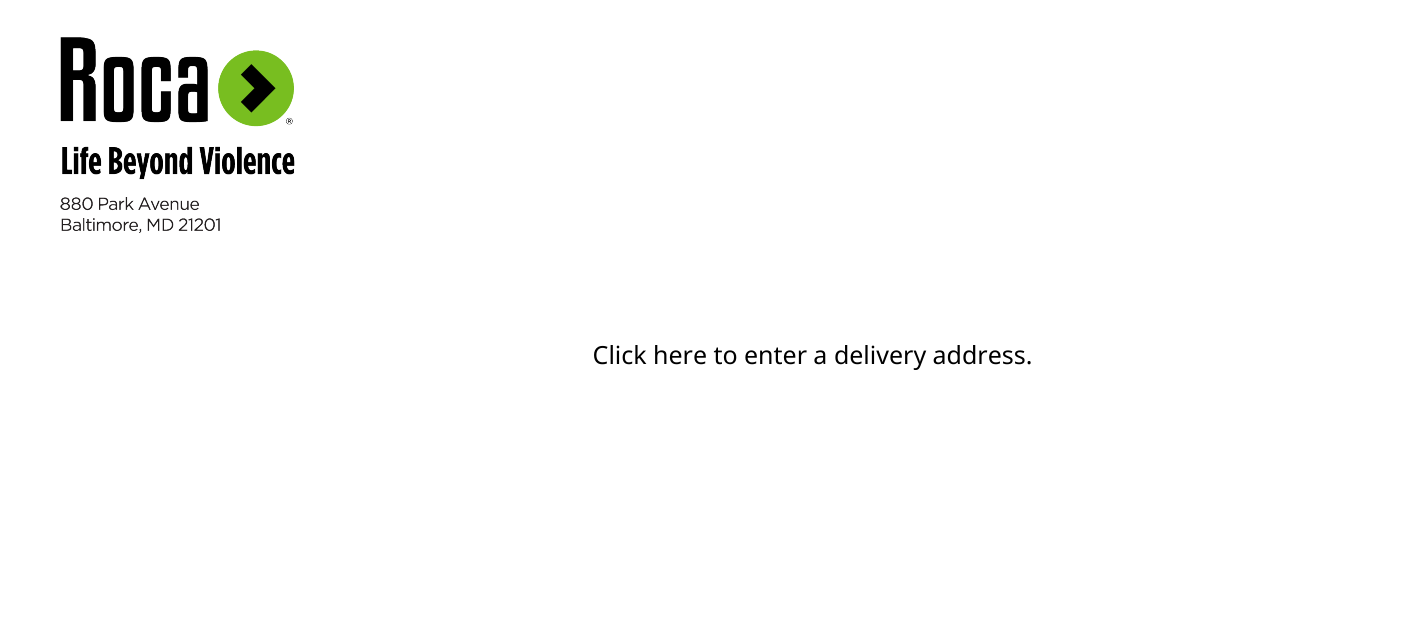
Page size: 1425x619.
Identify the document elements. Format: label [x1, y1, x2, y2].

picture [60, 37, 295, 233]
